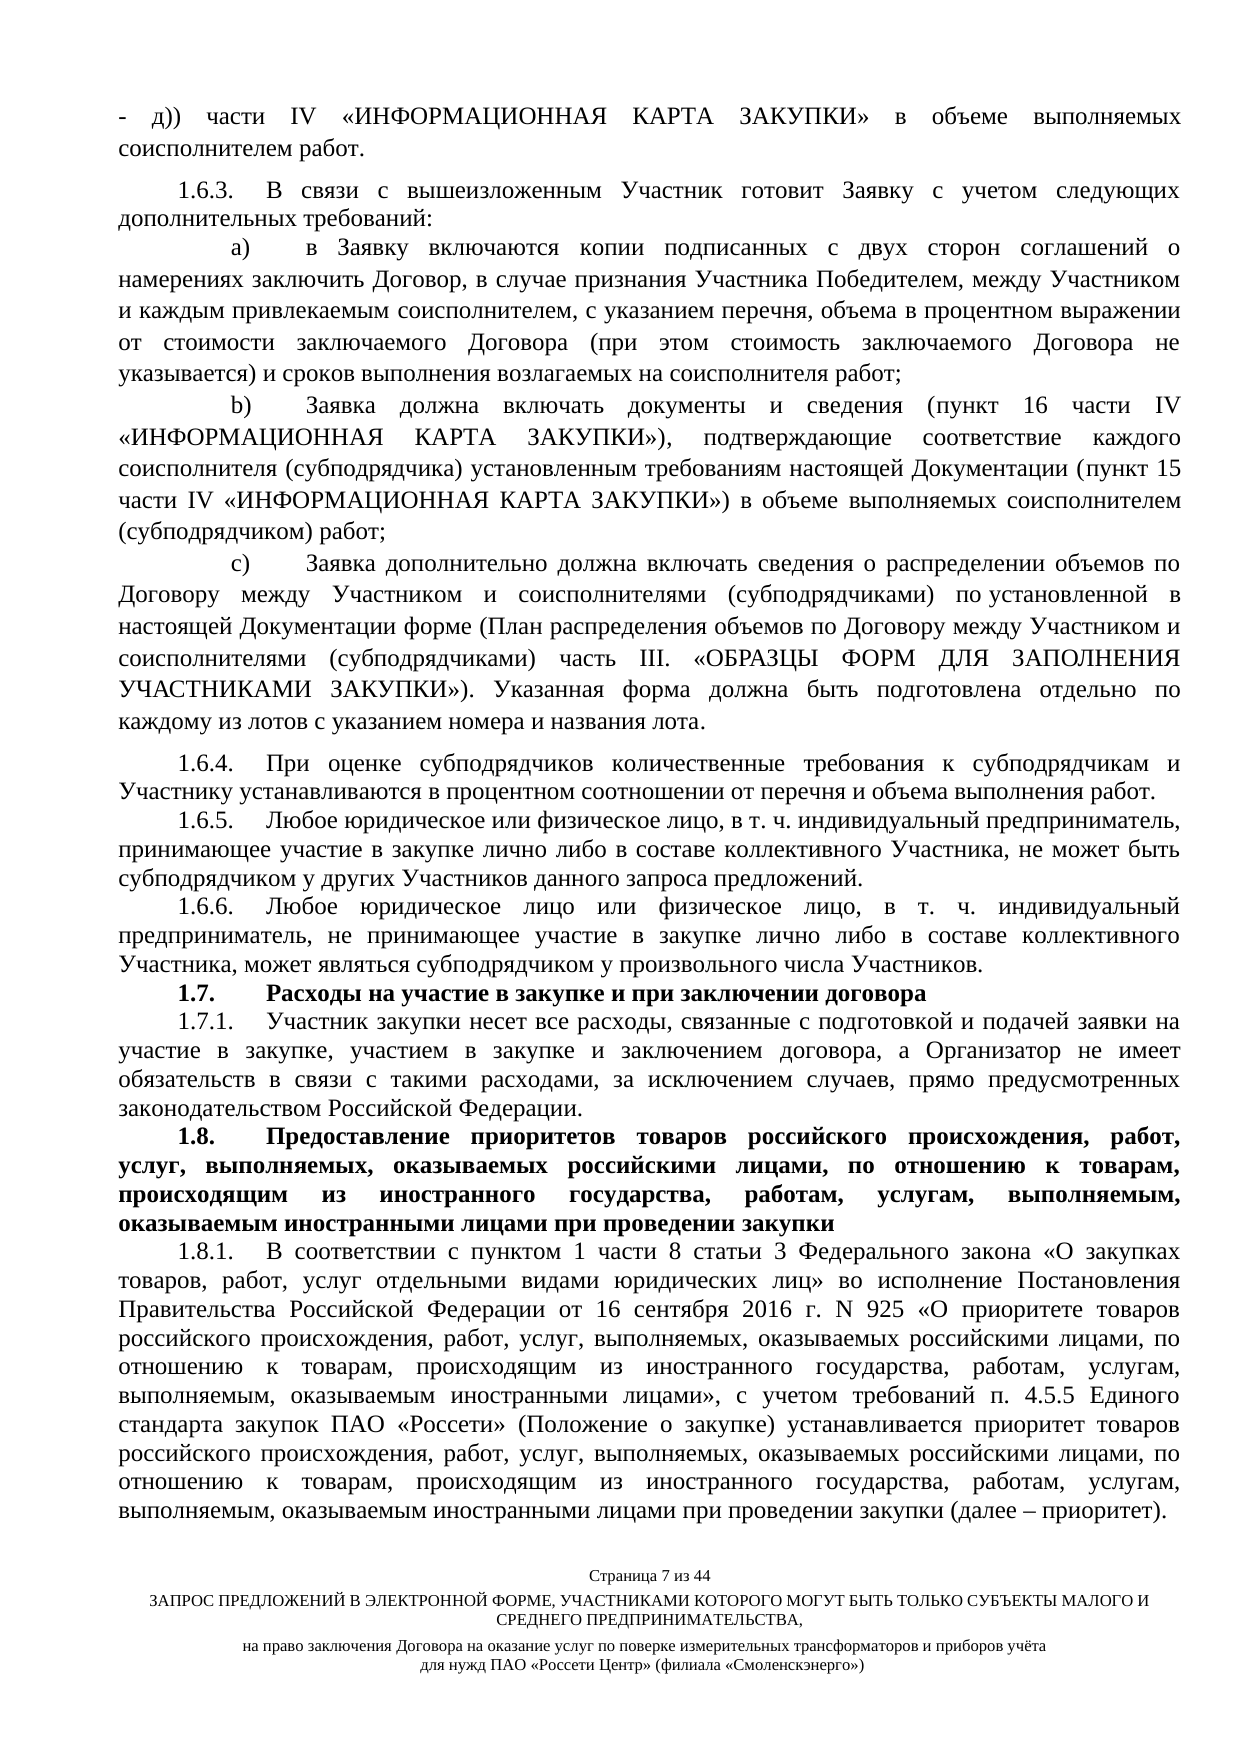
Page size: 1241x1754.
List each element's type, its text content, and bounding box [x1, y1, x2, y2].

subtitle Предоставление приоритетов товаров российского происхождения, работ, услуг, выполняемых, оказываемых российскими лицами, по отношению к товарам, происходящим из иностранного государства, работам, услугам, выполняемым, оказываемым иностранными лицами при проведении закупки [118, 1121, 1181, 1236]
list Заявка должна включать документы и сведения (пункт 16 части IV «ИНФОРМАЦИОННАЯ КАРТА ЗАКУПКИ»), подтверждающие соответствие каждого соисполнителя (субподрядчика) установленным требованиям настоящей Документации (пункт 15 части IV «ИНФОРМАЦИОННАЯ КАРТА ЗАКУПКИ») в объеме выполняемых соисполнителем (субподрядчиком) работ; [118, 390, 1181, 545]
list в Заявку включаются копии подписанных с двух сторон соглашений о намерениях заключить Договор, в случае признания Участника Победителем, между Участником и каждым привлекаемым соисполнителем, с указанием перечня, объема в процентном выражении от стоимости заключаемого Договора (при этом стоимость заключаемого Договора не указывается) и сроков выполнения возлагаемых на соисполнителя работ; [118, 232, 1181, 387]
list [118, 101, 1181, 162]
subtitle В связи с вышеизложенным Участник готовит Заявку с учетом следующих дополнительных требований: [118, 175, 1181, 232]
subtitle Расходы на участие в закупке и при заключении договора [118, 978, 1181, 1006]
subtitle При оценке субподрядчиков количественные требования к субподрядчикам и Участнику устанавливаются в процентном соотношении от перечня и объема выполнения работ. [118, 748, 1181, 805]
list Заявка дополнительно должна включать сведения о распределении объемов по Договору между Участником и соисполнителями (субподрядчиками) по установленной в настоящей Документации форме (План распределения объемов по Договору между Участником и соисполнителями (субподрядчиками) часть III. «ОБРАЗЦЫ ФОРМ ДЛЯ ЗАПОЛНЕНИЯ УЧАСТНИКАМИ ЗАКУПКИ»). Указанная форма должна быть подготовлена отдельно по каждому из лотов с указанием номера и названия лота. [118, 548, 1181, 734]
subtitle Любое юридическое лицо или физическое лицо, в т. ч. индивидуальный предприниматель, не принимающее участие в закупке лично либо в составе коллективного Участника, может являться субподрядчиком у произвольного числа Участников. [118, 891, 1181, 978]
subtitle Участник закупки несет все расходы, связанные с подготовкой и подачей заявки на участие в закупке, участием в закупке и заключением договора, а Организатор не имеет обязательств в связи с такими расходами, за исключением случаев, прямо предусмотренных законодательством Российской Федерации. [118, 1006, 1181, 1121]
subtitle Любое юридическое или физическое лицо, в т. ч. индивидуальный предприниматель, принимающее участие в закупке лично либо в составе коллективного Участника, не может быть субподрядчиком у других Участников данного запроса предложений. [118, 805, 1181, 891]
subtitle В соответствии с пунктом 1 части 8 статьи 3 Федерального закона «О закупках товаров, работ, услуг отдельными видами юридических лиц» во исполнение Постановления Правительства Российской Федерации от 16 сентября 2016 г. N 925 «О приоритете товаров российского происхождения, работ, услуг, выполняемых, оказываемых российскими лицами, по отношению к товарам, происходящим из иностранного государства, работам, услугам, выполняемым, оказываемым иностранными лицами», с учетом требований п. 4.5.5 Единого стандарта закупок ПАО «Россети» (Положение о закупке) устанавливается приоритет товаров российского происхождения, работ, услуг, выполняемых, оказываемых российскими лицами, по отношению к товарам, происходящим из иностранного государства, работам, услугам, выполняемым, оказываемым иностранными лицами при проведении закупки (далее – приоритет). [118, 1236, 1181, 1524]
